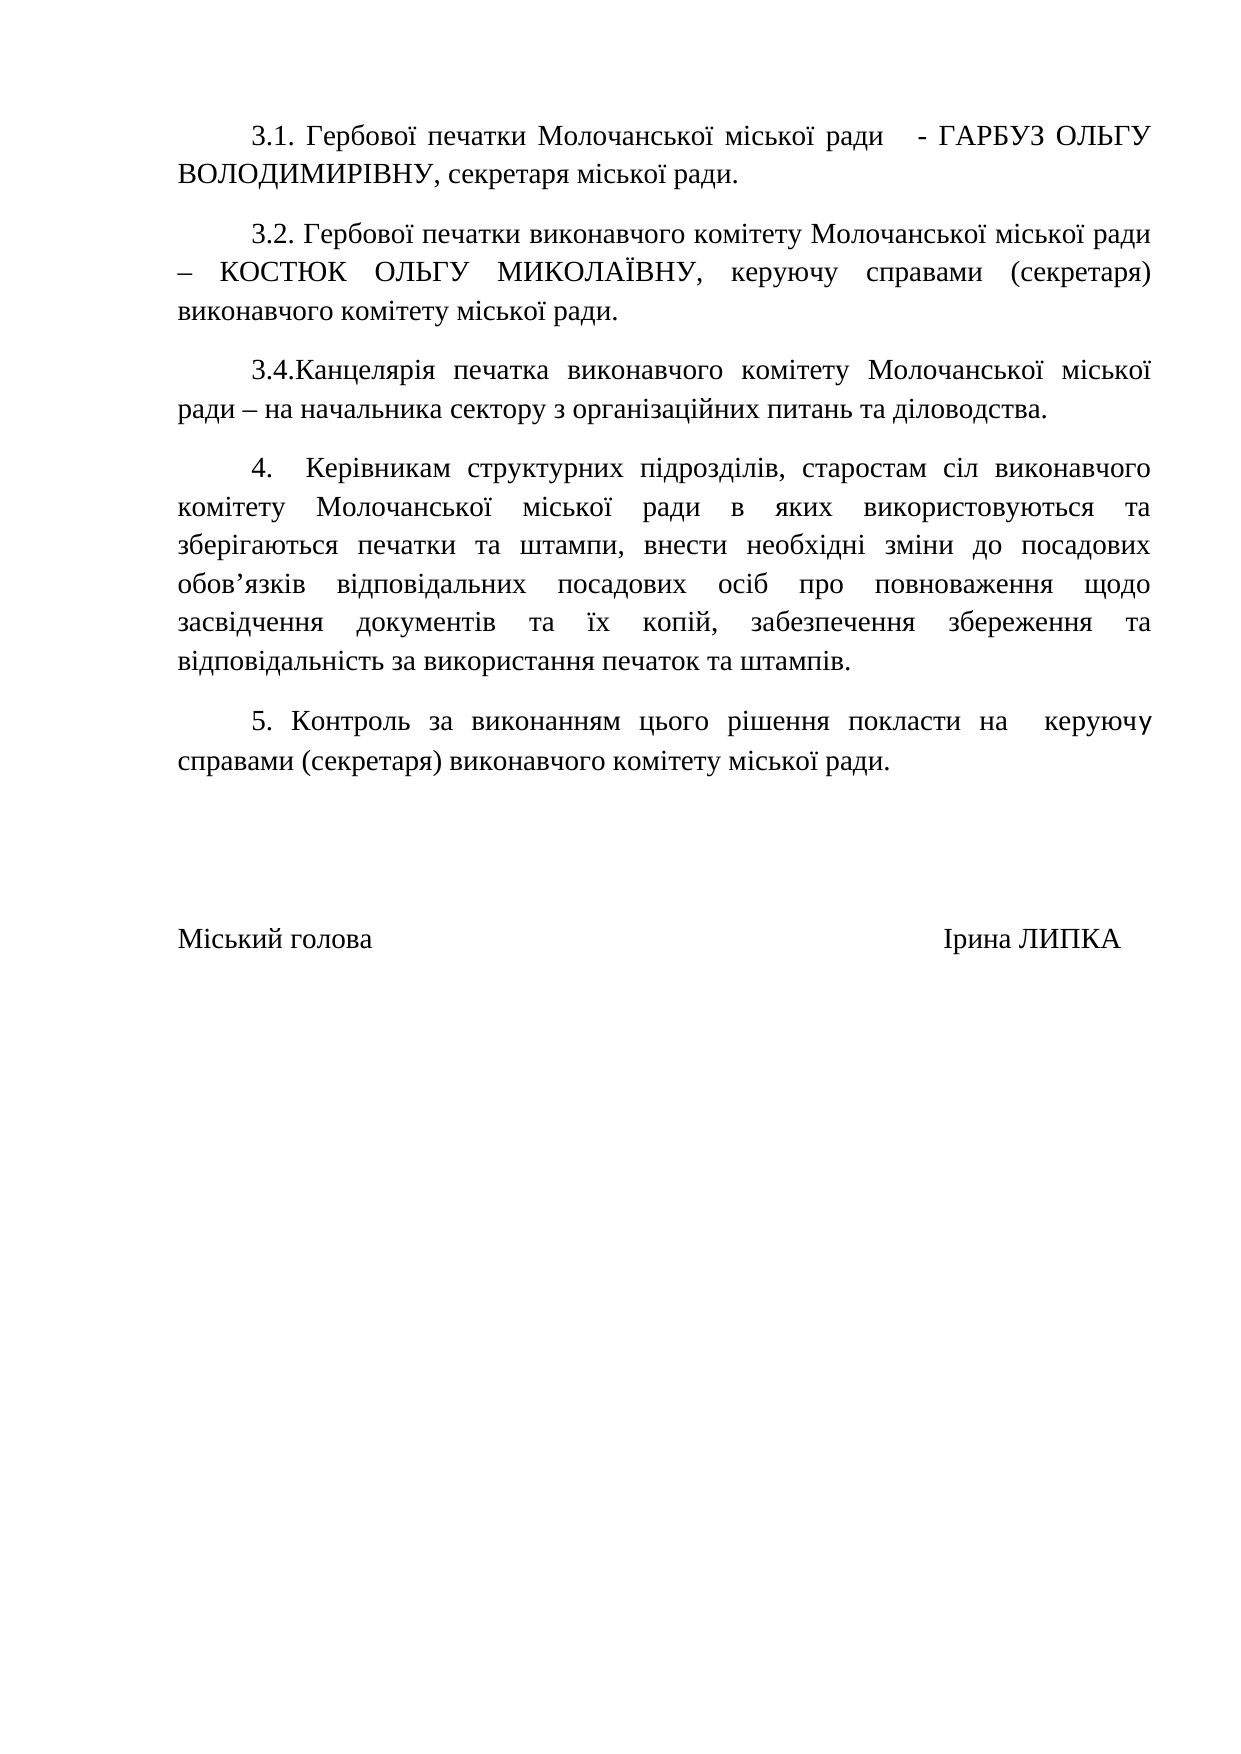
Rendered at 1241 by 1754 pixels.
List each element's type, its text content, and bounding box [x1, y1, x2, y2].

text 3.1. Гербової печатки Молочанської міської ради - ГАРБУЗ ОЛЬГУ ВОЛОДИМИРІВНУ, секретаря міської ради. [177, 118, 1152, 190]
text Міський голова Ірина ЛИПКА [177, 921, 1152, 955]
text 3.4.Канцелярія печатка виконавчого комітету Молочанської міської ради – на начальника сектору з організаційних питань та діловодства. [177, 352, 1152, 424]
text 5. Контроль за виконанням цього рішення покласти на керуючу справами (секретаря) виконавчого комітету міської ради. [177, 702, 1152, 777]
text 3.2. Гербової печатки виконавчого комітету Молочанської міської ради – КОСТЮК ОЛЬГУ МИКОЛАЇВНУ, керуючу справами (секретаря) виконавчого комітету міської ради. [177, 216, 1152, 327]
text 4. Керівникам структурних підрозділів, старостам сіл виконавчого комітету Молочанської міської ради в яких використовуються та зберігаються печатки та штампи, внести необхідні зміни до посадових обов’язків відповідальних посадових осіб про повноваження щодо засвідчення документів та їх копій, забезпечення збереження та відповідальність за використання печаток та штампів. [177, 450, 1152, 677]
